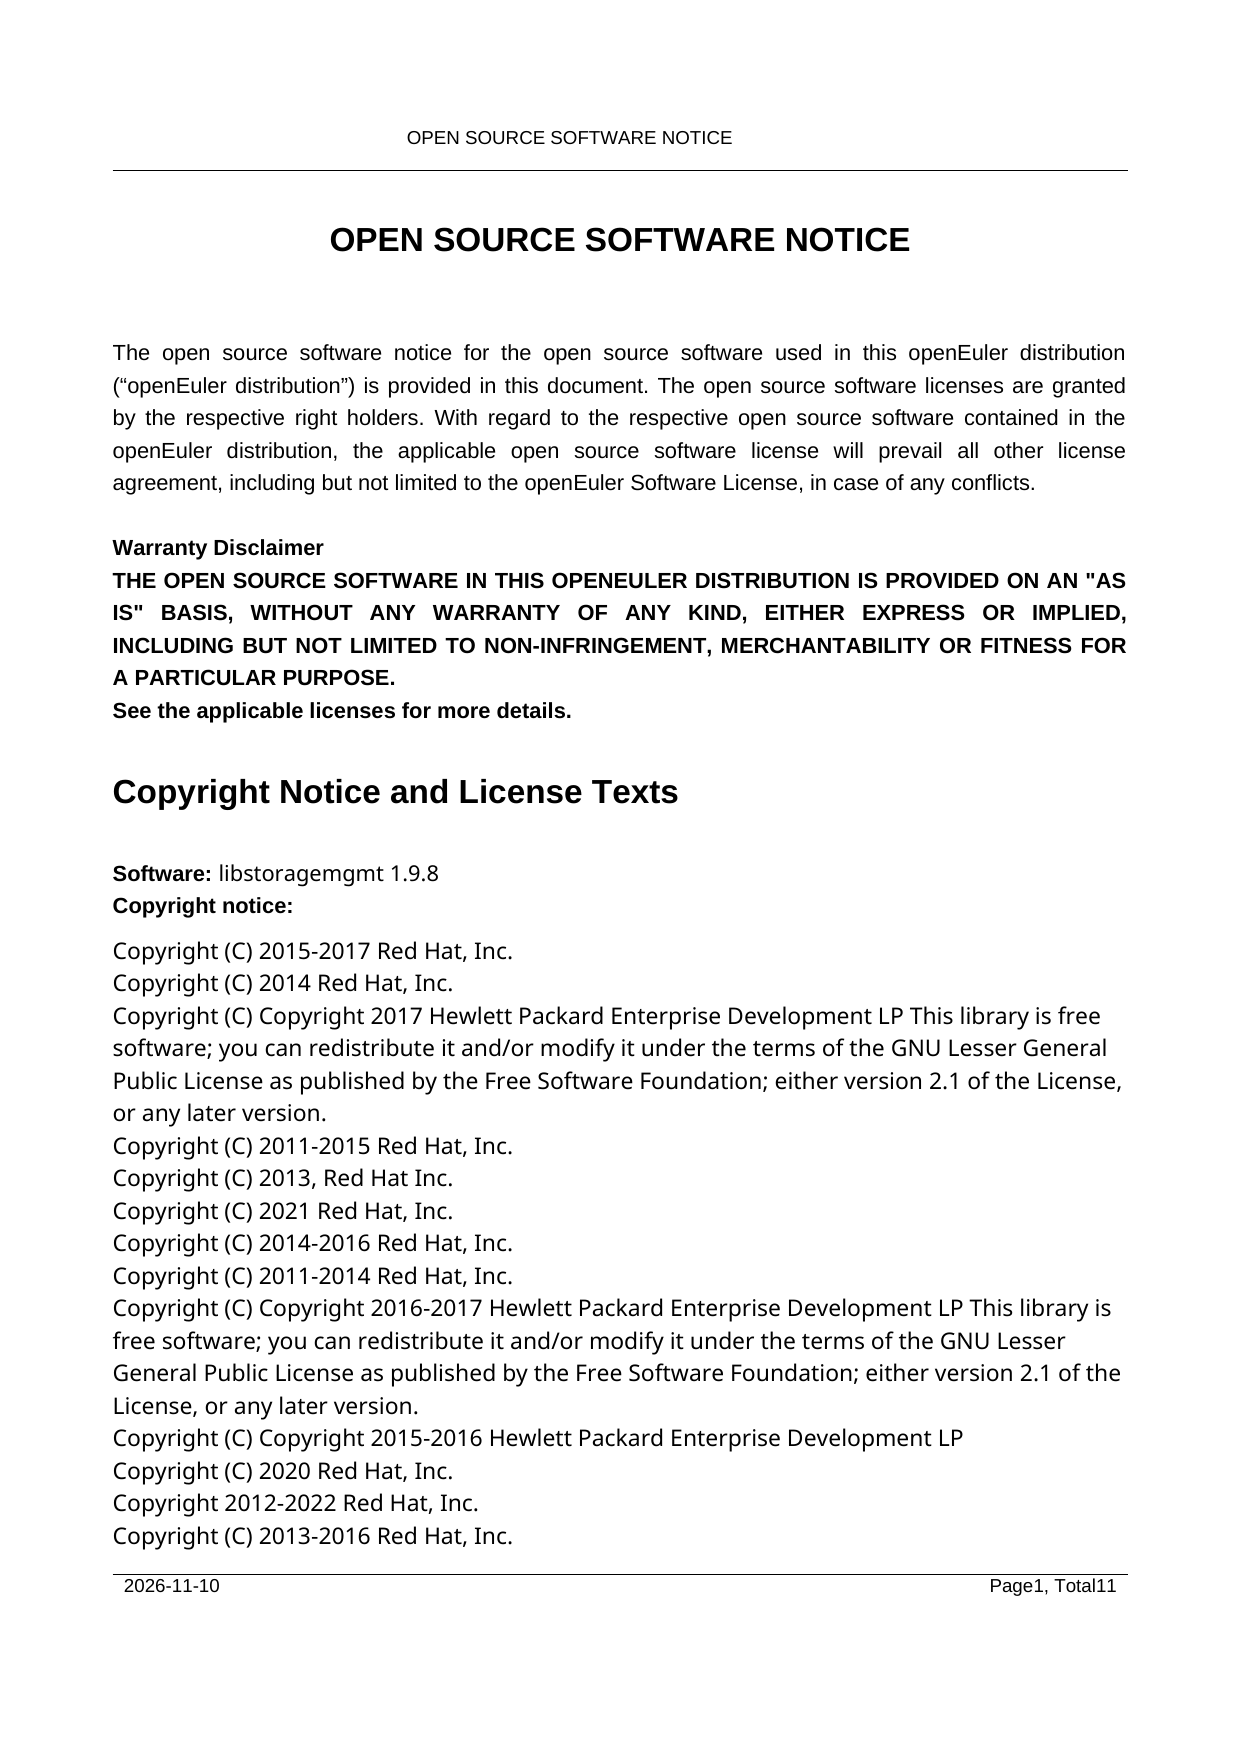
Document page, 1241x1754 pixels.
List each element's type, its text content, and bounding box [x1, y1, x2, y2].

text Copyright Notice and License Texts [112, 759, 1128, 824]
title Software: libstoragemgmt 1.9.8 [112, 856, 1128, 889]
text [112, 934, 1128, 1551]
text Copyright notice: [112, 889, 1128, 921]
text THE OPEN SOURCE SOFTWARE IN THIS OPENEULER DISTRIBUTION IS PROVIDED ON AN "AS IS" BASIS, WITHOUT ANY WARRANTY OF ANY KIND, EITHER EXPRESS OR IMPLIED, INCLUDING BUT NOT LIMITED TO NON-INFRINGEMENT, MERCHANTABILITY OR FITNESS FOR A PARTICULAR PURPOSE. See the applicable licenses for more details. [112, 564, 1128, 726]
text Warranty Disclaimer [112, 531, 1128, 564]
text The open source software notice for the open source software used in this openEuler distribution (“openEuler distribution”) is provided in this document. The open source software licenses are granted by the respective right holders. With regard to the respective open source software contained in the openEuler distribution, the applicable open source software license will prevail all other license agreement, including but not limited to the openEuler Software License, in case of any conflicts. [112, 336, 1128, 499]
text OPEN SOURCE SOFTWARE NOTICE [112, 206, 1128, 271]
